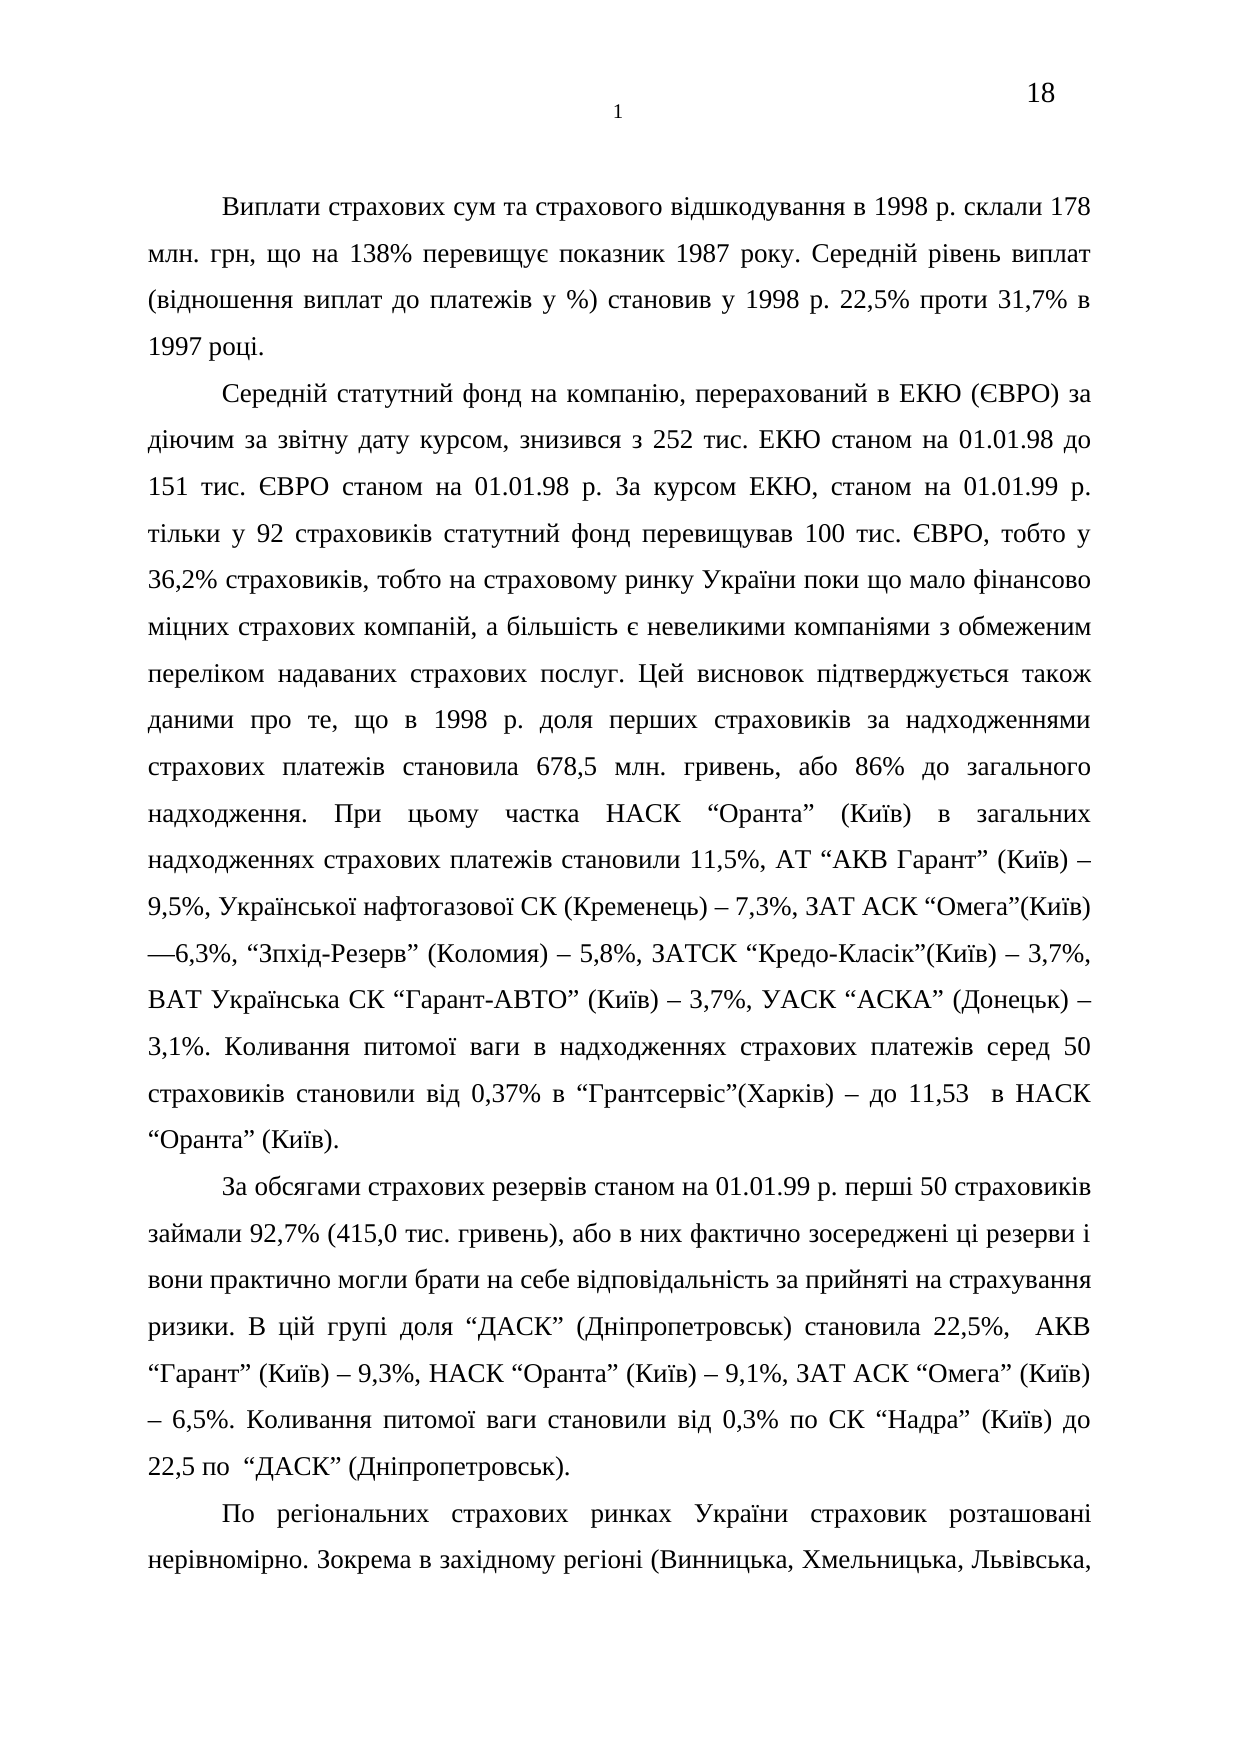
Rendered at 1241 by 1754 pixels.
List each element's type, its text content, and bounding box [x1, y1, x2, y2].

text Середній статутний фонд на компанію, перерахований в ЕКЮ (ЄВРО) за діючим за звітну дату курсом, знизився з 252 тис. ЕКЮ станом на 01.01.98 до 151 тис. ЄВРО станом на 01.01.98 р. За курсом ЕКЮ, станом на 01.01.99 р. тільки у 92 страховиків статутний фонд перевищував 100 тис. ЄВРО, тобто у 36,2% страховиків, тобто на страховому ринку України поки що мало фінансово міцних страхових компаній, а більшість є невеликими компаніями з обмеженим переліком надаваних страхових послуг. Цей висновок підтверджується також даними про те, що в 1998 р. доля перших страховиків за надходженнями страхових платежів становила 678,5 млн. гривень, або 86% до загального надходження. При цьому частка НАСК “Оранта” (Київ) в загальних надходженнях страхових платежів становили 11,5%, АТ “АКВ Гарант” (Київ) – 9,5%, Української нафтогазової СК (Кременець) – 7,3%, ЗАТ АСК “Омега”(Київ)—6,3%, “Зпхід-Резерв” (Коломия) – 5,8%, ЗАТСК “Кредо-Класік”(Київ) – 3,7%, ВАТ Українська СК “Гарант-АВТО” (Київ) – 3,7%, УАСК “АСКА” (Донецьк) – 3,1%. Коливання питомої ваги в надходженнях страхових платежів серед 50 страховиків становили від 0,37% в “Грантсервіс”(Харків) – до 11,53 в НАСК “Оранта” (Київ). [148, 377, 1092, 1155]
text За обсягами страхових резервів станом на 01.01.99 р. перші 50 страховиків займали 92,7% (415,0 тис. гривень), або в них фактично зосереджені ці резерви і вони практично могли брати на себе відповідальність за прийняті на страхування ризики. В цій групі доля “ДАСК” (Дніпропетровськ) становила 22,5%, АКВ “Гарант” (Київ) – 9,3%, НАСК “Оранта” (Київ) – 9,1%, ЗАТ АСК “Омега” (Київ) – 6,5%. Коливання питомої ваги становили від 0,3% по СК “Надра” (Київ) до 22,5 по “ДАСК” (Дніпропетровськ). [148, 1170, 1092, 1481]
text Виплати страхових сум та страхового відшкодування в 1998 р. склали 178 млн. грн, що на 138% перевищує показник 1987 року. Середній рівень виплат (відношення виплат до платежів у %) становив у 1998 р. 22,5% проти 31,7% в 1997 році. [148, 190, 1092, 361]
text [148, 1497, 1092, 1575]
